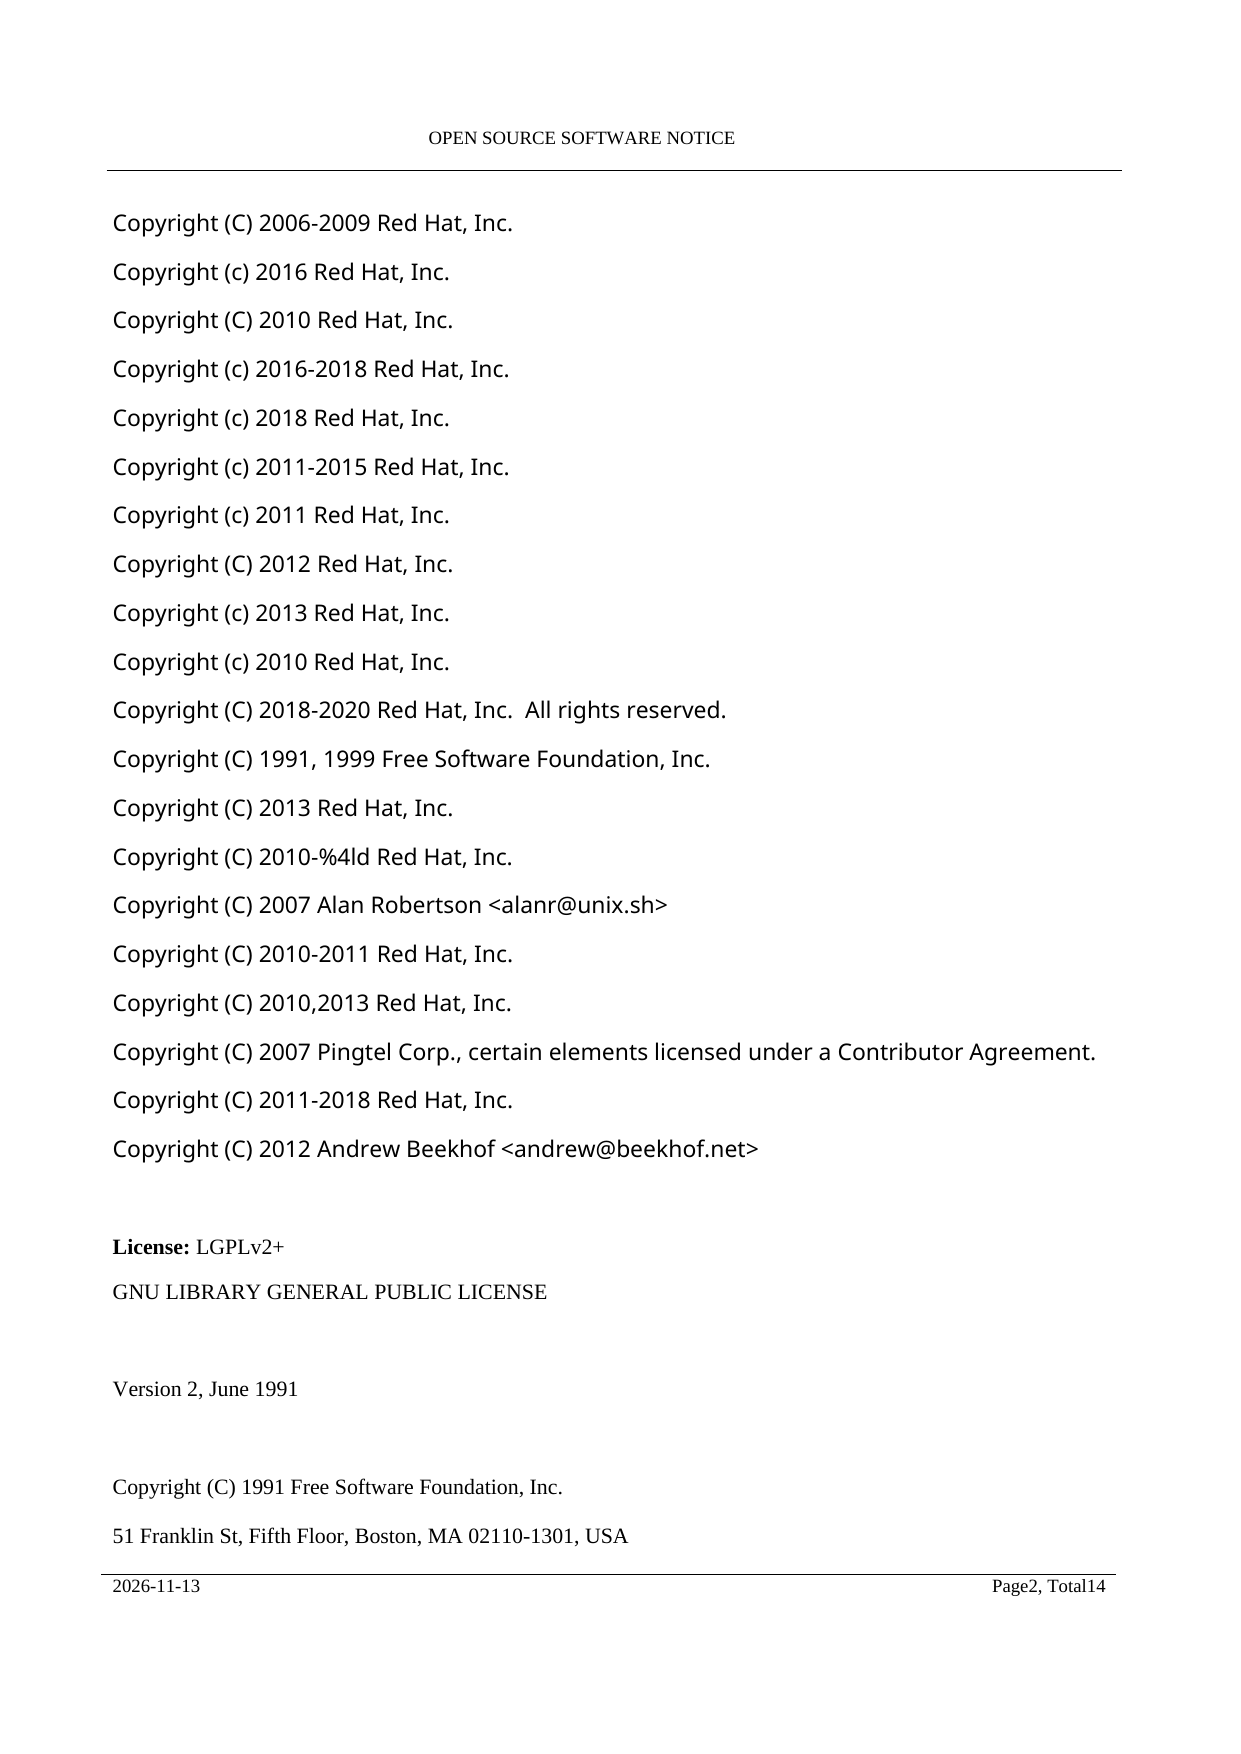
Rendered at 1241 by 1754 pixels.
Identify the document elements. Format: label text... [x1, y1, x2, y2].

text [112, 206, 1128, 1214]
text License: LGPLv2+ [112, 1230, 1128, 1263]
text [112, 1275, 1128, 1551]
